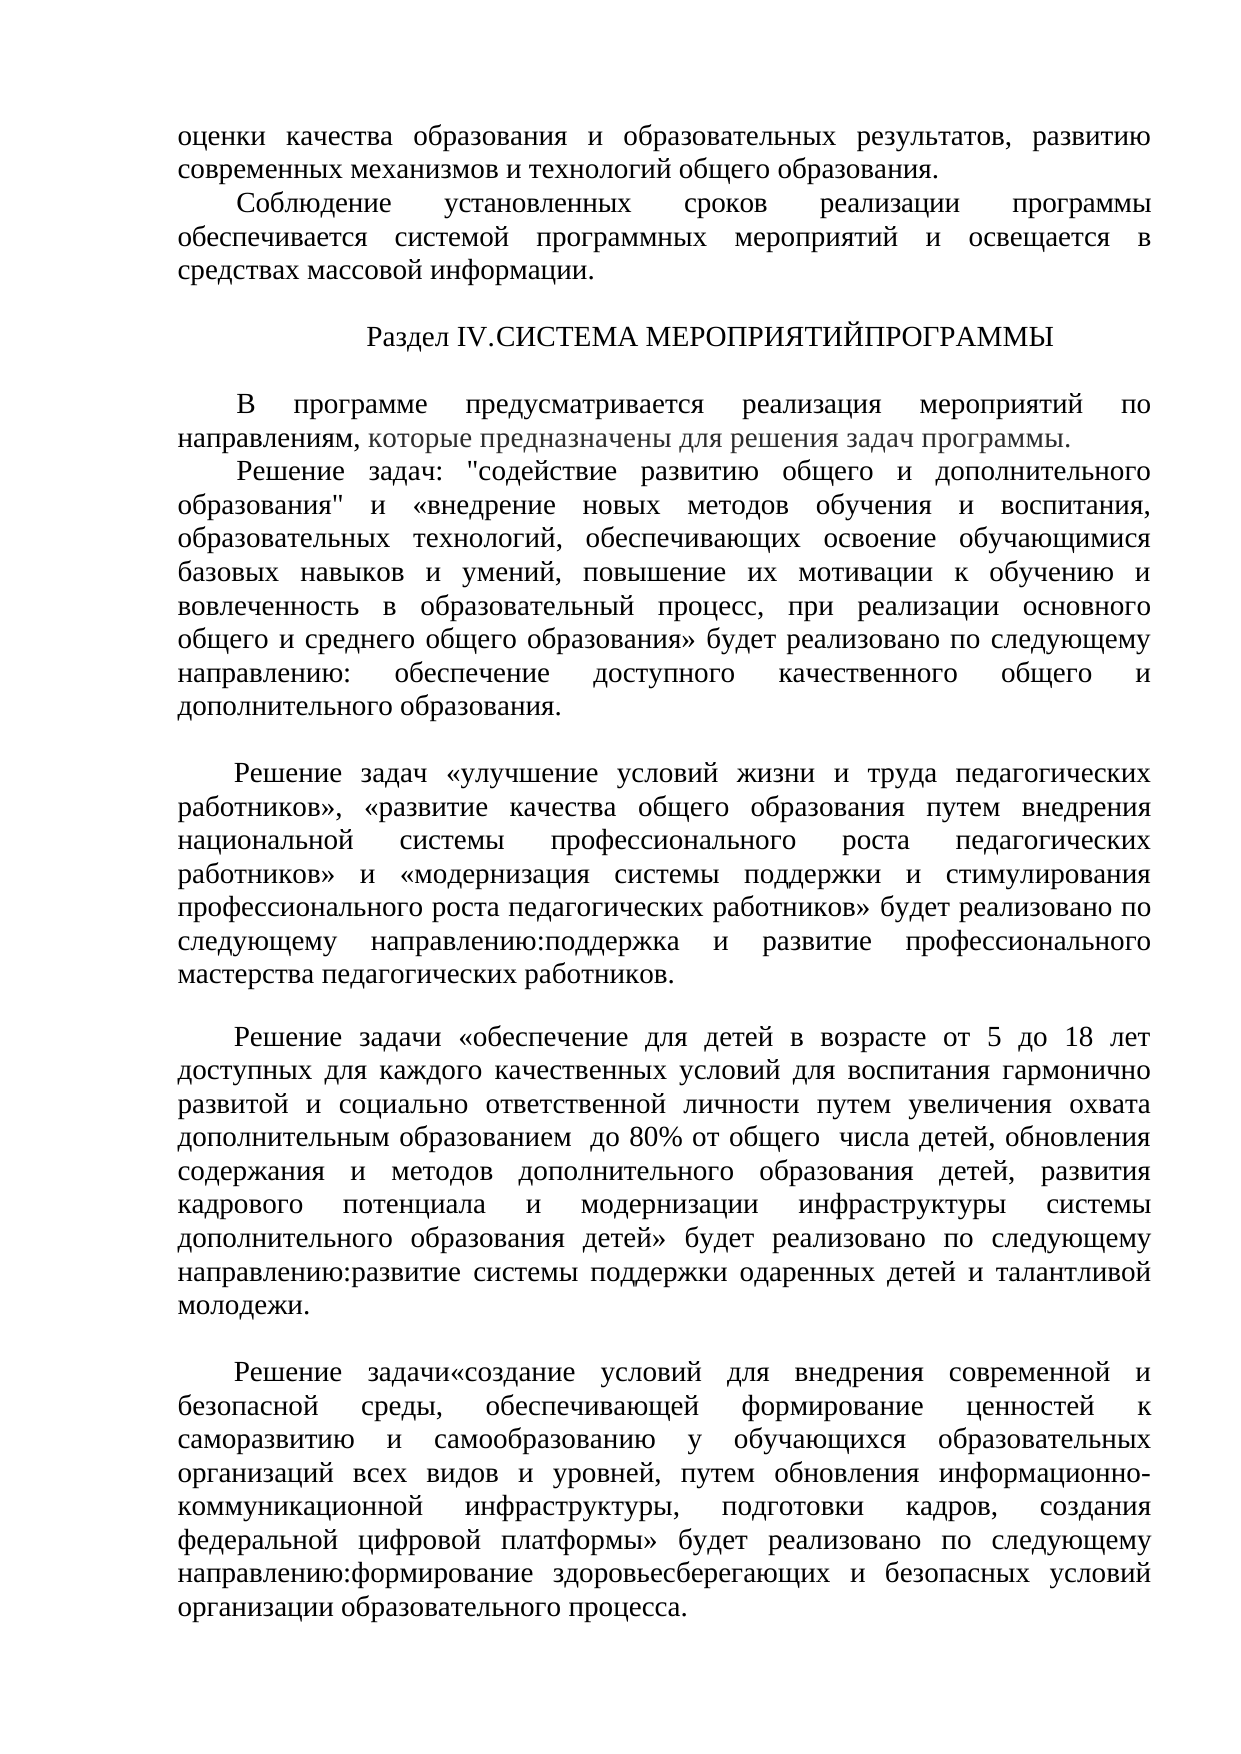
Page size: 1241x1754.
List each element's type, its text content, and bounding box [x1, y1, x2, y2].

text Раздел IV. СИСТЕМА МЕРОПРИЯТИЙПРОГРАММЫ [177, 319, 1152, 353]
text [177, 118, 1152, 185]
text Решение задач «улучшение условий жизни и труда педагогических работников», «развитие качества общего образования путем внедрения национальной системы профессионального роста педагогических работников» и «модернизация системы поддержки и стимулирования профессионального роста педагогических работников» будет реализовано по следующему направлению:поддержка и развитие профессионального мастерства педагогических работников. [177, 755, 1152, 990]
text Соблюдение установленных сроков реализации программы обеспечивается системой программных мероприятий и освещается в средствах массовой информации. [177, 185, 1152, 286]
text Решение задачи «обеспечение для детей в возрасте от 5 до 18 лет доступных для каждого качественных условий для воспитания гармонично развитой и социально ответственной личности путем увеличения охвата дополнительным образованием до 80% от общего числа детей, обновления содержания и методов дополнительного образования детей, развития кадрового потенциала и модернизации инфраструктуры системы дополнительного образования детей» будет реализовано по следующему направлению:развитие системы поддержки одаренных детей и талантливой молодежи. [177, 1019, 1152, 1321]
text Решение задач: "содействие развитию общего и дополнительного образования" и «внедрение новых методов обучения и воспитания, образовательных технологий, обеспечивающих освоение обучающимися базовых навыков и умений, повышение их мотивации к обучению и вовлеченность в образовательный процесс, при реализации основного общего и среднего общего образования» будет реализовано по следующему направлению: обеспечение доступного качественного общего и дополнительного образования. [177, 453, 1152, 722]
text В программе предусматривается реализация мероприятий по направлениям, которые предназначены для решения задач программы. [177, 386, 1152, 453]
text Решение задачи«создание условий для внедрения современной и безопасной среды, обеспечивающей формирование ценностей к саморазвитию и самообразованию у обучающихся образовательных организаций всех видов и уровней, путем обновления информационно-коммуникационной инфраструктуры, подготовки кадров, создания федеральной цифровой платформы» будет реализовано по следующему направлению:формирование здоровьесберегающих и безопасных условий организации образовательного процесса. [177, 1354, 1152, 1623]
